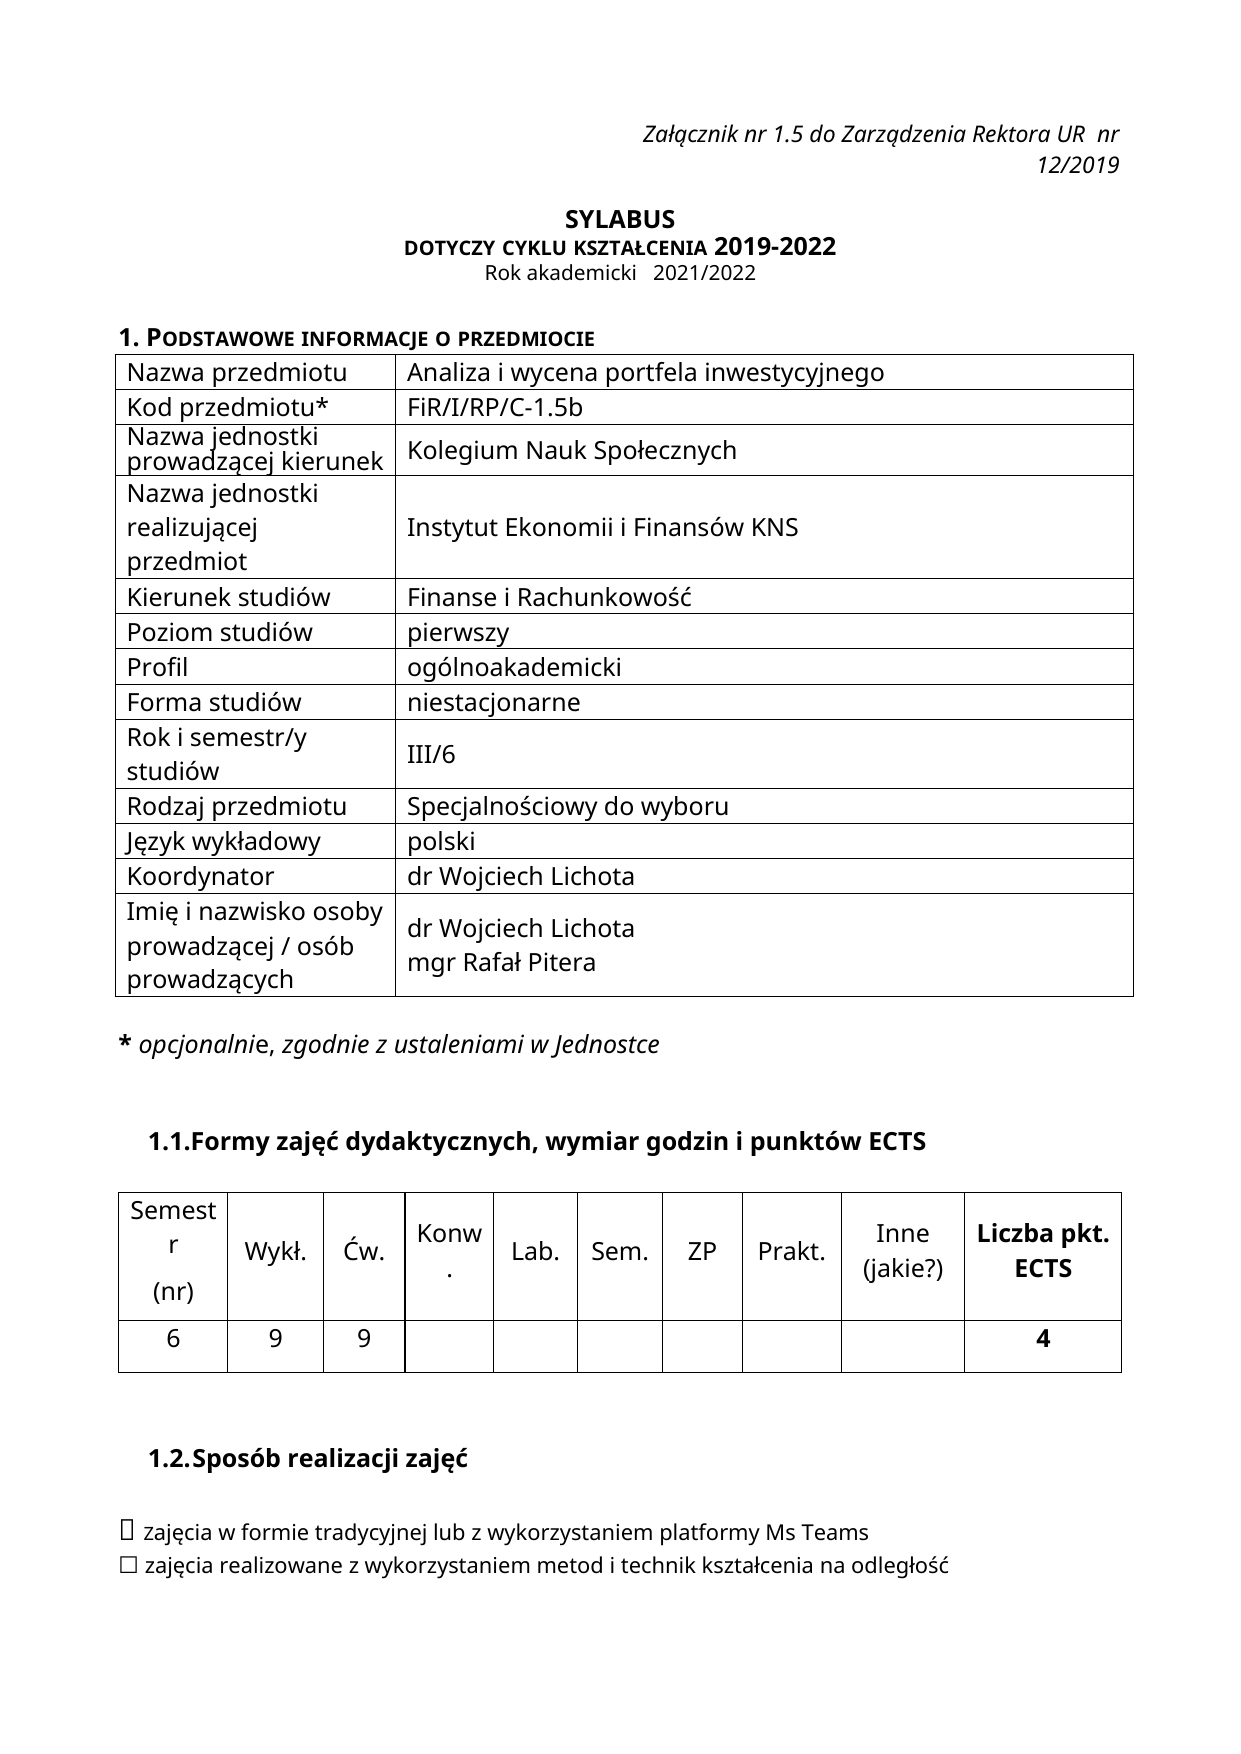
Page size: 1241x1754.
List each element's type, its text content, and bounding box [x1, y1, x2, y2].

table_cell Imię i nazwisko osoby prowadzącej / osób prowadzących [116, 894, 395, 996]
table_header Konw. [406, 1193, 493, 1320]
table_cell 4 [965, 1321, 1121, 1372]
table_cell Kierunek studiów [116, 579, 395, 613]
table_header Wykł. [228, 1193, 323, 1320]
table_header Sem. [578, 1193, 662, 1320]
table_cell Kod przedmiotu* [116, 390, 395, 424]
table_cell Kolegium Nauk Społecznych [396, 425, 1133, 475]
table_cell [406, 1321, 493, 1372]
table_cell III/6 [396, 720, 1133, 788]
text Rok akademicki 2021/2022 [118, 261, 1122, 286]
table_cell [494, 1321, 577, 1372]
table_cell dr Wojciech Lichota mgr Rafał Pitera [396, 894, 1133, 996]
text ☐ zajęcia realizowane z wykorzystaniem metod i technik kształcenia na odległość [118, 1549, 1122, 1580]
text 1.1.Formy zajęć dydaktycznych, wymiar godzin i punktów ECTS [148, 1124, 1122, 1158]
table_cell Nazwa jednostki realizującej przedmiot [116, 476, 395, 578]
table_cell Finanse i Rachunkowość [396, 579, 1133, 613]
table_header Semestr (nr) [119, 1193, 227, 1320]
table_header Ćw. [324, 1193, 404, 1320]
table_header Inne (jakie?) [842, 1193, 964, 1320]
table_cell 9 [324, 1321, 404, 1372]
table_cell Forma studiów [116, 685, 395, 718]
table_cell niestacjonarne [396, 685, 1133, 718]
text dotyczy cyklu kształcenia 2019-2022 [118, 236, 1122, 261]
table_cell Specjalnościowy do wyboru [396, 789, 1133, 823]
table_cell FiR/I/RP/C-1.5b [396, 390, 1133, 424]
table_header Prakt. [743, 1193, 841, 1320]
table_cell dr Wojciech Lichota [396, 859, 1133, 893]
table_cell 9 [228, 1321, 323, 1372]
table_cell Nazwa jednostki prowadzącej kierunek [116, 425, 395, 475]
table_cell [663, 1321, 742, 1372]
table_cell [743, 1321, 841, 1372]
text Załącznik nr 1.5 do Zarządzenia Rektora UR nr 12/2019 [118, 118, 1122, 181]
text * opcjonalnie, zgodnie z ustaleniami w Jednostce [118, 1026, 1122, 1061]
table_cell ogólnoakademicki [396, 649, 1133, 683]
table_header ZP [663, 1193, 742, 1320]
table_cell Koordynator [116, 859, 395, 893]
text 1.2. Sposób realizacji zajęć [148, 1441, 1122, 1475]
text  zajęcia w formie tradycyjnej lub z wykorzystaniem platformy Ms Teams [118, 1509, 1122, 1549]
table_cell Poziom studiów [116, 614, 395, 648]
table_cell polski [396, 824, 1133, 858]
table_cell Rok i semestr/y studiów [116, 720, 395, 788]
table_cell [842, 1321, 964, 1372]
table_cell Język wykładowy [116, 824, 395, 858]
text SYLABUS [118, 201, 1122, 236]
table_cell 6 [119, 1321, 227, 1372]
table_header Liczba pkt. ECTS [965, 1193, 1121, 1320]
table_cell Rodzaj przedmiotu [116, 789, 395, 823]
table_cell [578, 1321, 662, 1372]
table_cell pierwszy [396, 614, 1133, 648]
table_header Nazwa przedmiotu [116, 355, 395, 389]
table_header Lab. [494, 1193, 577, 1320]
table_header Analiza i wycena portfela inwestycyjnego [396, 355, 1133, 389]
text 1. Podstawowe informacje o przedmiocie [118, 319, 1122, 354]
table_cell Instytut Ekonomii i Finansów KNS [396, 476, 1133, 578]
table_cell Profil [116, 649, 395, 683]
